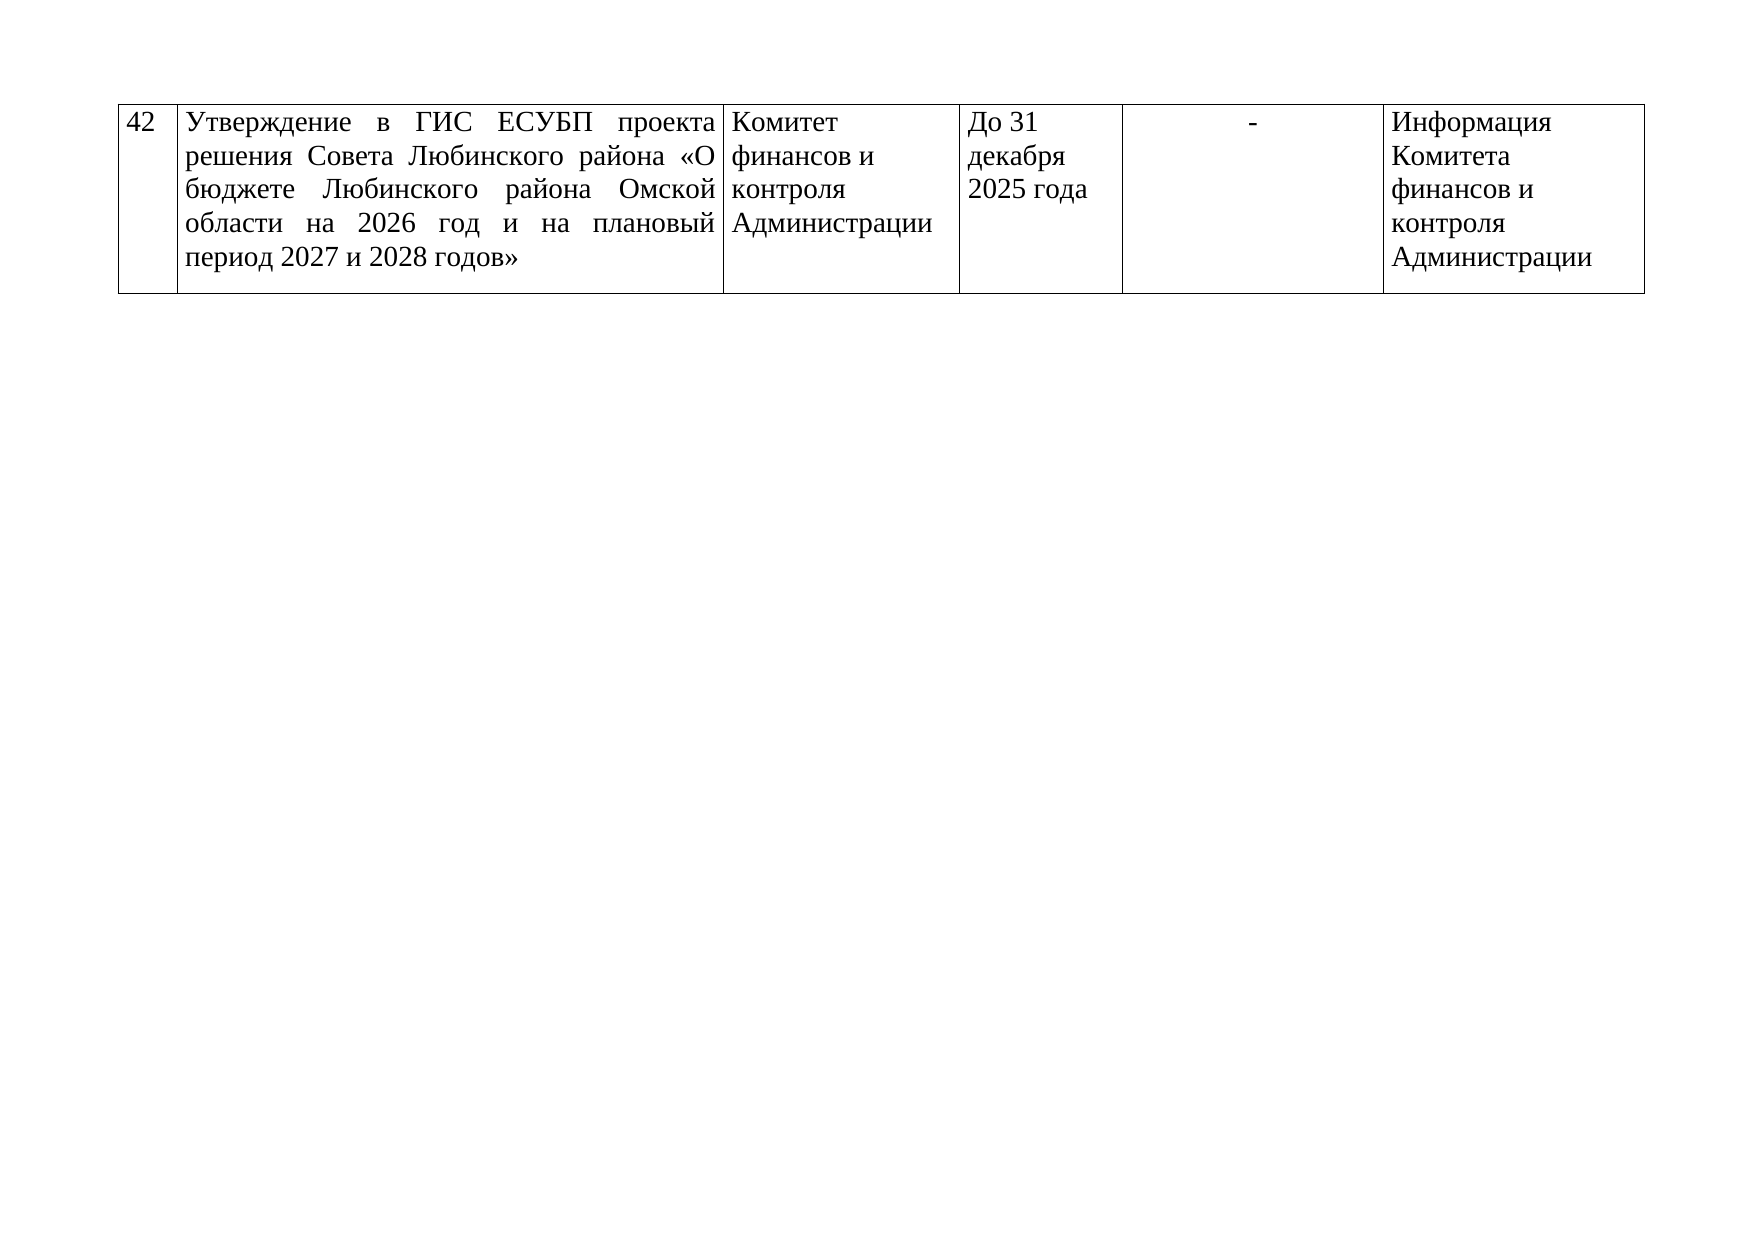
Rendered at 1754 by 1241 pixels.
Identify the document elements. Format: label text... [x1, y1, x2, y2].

table_cell Комитет финансов и контроля Администрации [724, 105, 959, 293]
table_cell - [1123, 105, 1383, 293]
table_cell До 31 декабря 2025 года [960, 105, 1122, 293]
table_cell Утверждение в ГИС ЕСУБП проекта решения Совета Любинского района «О бюджете Любинского района Омской области на 2026 год и на плановый период 2027 и 2028 годов» [178, 105, 723, 293]
table_cell Информация Комитета финансов и контроля Администрации [1384, 105, 1644, 293]
table_cell 42 [119, 105, 177, 293]
